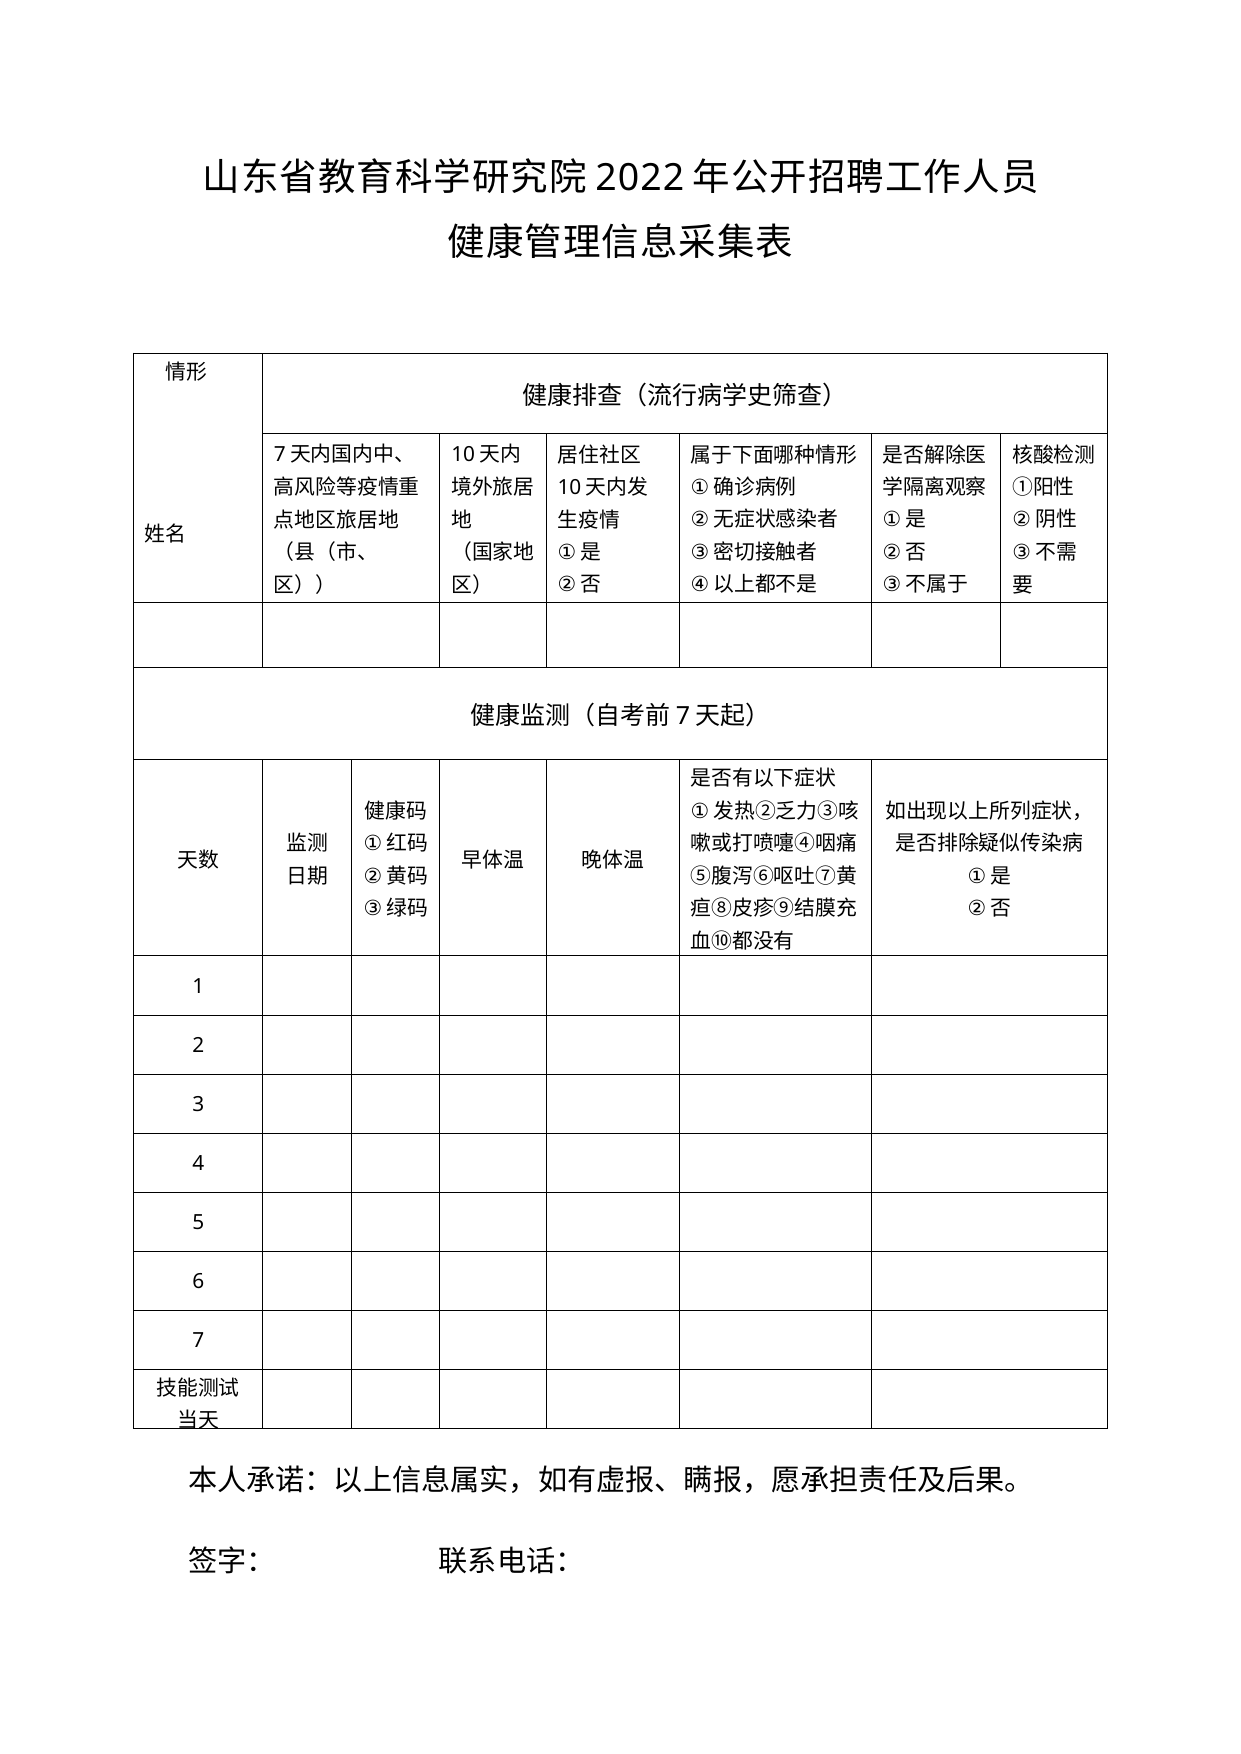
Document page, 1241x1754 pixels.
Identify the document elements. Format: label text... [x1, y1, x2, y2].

table_cell 1 [134, 956, 262, 1014]
table_cell 核酸检测①阳性 ②阴性 ③不需要 [1001, 434, 1107, 602]
table_cell [547, 1252, 679, 1310]
table_cell [440, 1252, 546, 1310]
table_cell 7天内国内中、高风险等疫情重点地区旅居地（县（市、区）） [263, 434, 439, 602]
table_cell [352, 1134, 439, 1192]
table_header 情形 姓名 [134, 354, 262, 602]
table_cell [547, 1311, 679, 1369]
table_cell 10天内境外旅居地 （国家地区） [440, 434, 546, 602]
table_cell 如出现以上所列症状，是否排除疑似传染病 ①是 ②否 [872, 760, 1107, 955]
table_cell [680, 1134, 871, 1192]
table_cell [872, 1252, 1107, 1310]
table_cell [1001, 603, 1107, 667]
table_cell [680, 1193, 871, 1251]
table_cell [440, 1016, 546, 1073]
table_cell [680, 1311, 871, 1369]
table_cell [680, 1252, 871, 1310]
table_cell [547, 603, 679, 667]
table_cell 监测 日期 [263, 760, 351, 955]
table_cell [547, 1075, 679, 1133]
text 山东省教育科学研究院2022年公开招聘工作人员健康管理信息采集表 [188, 141, 1053, 271]
table_header 健康排查（流行病学史筛查） [263, 354, 1107, 433]
table_cell [872, 1193, 1107, 1251]
table_cell [263, 956, 351, 1014]
table_cell [352, 1311, 439, 1369]
table_cell 晚体温 [547, 760, 679, 955]
table_cell 6 [134, 1252, 262, 1310]
table_cell [872, 956, 1107, 1014]
table_cell [872, 1075, 1107, 1133]
table_cell 7 [134, 1311, 262, 1369]
table_cell [440, 956, 546, 1014]
table_cell [680, 956, 871, 1014]
table_cell 健康监测（自考前7天起） [134, 668, 1107, 759]
table_cell [547, 1016, 679, 1073]
table_cell [263, 1075, 351, 1133]
table_cell [872, 1134, 1107, 1192]
table_cell [263, 1134, 351, 1192]
table_cell [263, 1193, 351, 1251]
table_cell 是否有以下症状 ①发热②乏力③咳嗽或打喷嚏④咽痛⑤腹泻⑥呕吐⑦黄疸⑧皮疹⑨结膜充血⑩都没有 [680, 760, 871, 955]
table_cell 居住社区10天内发生疫情 ①是 ②否 [547, 434, 679, 602]
table_cell 3 [134, 1075, 262, 1133]
text 本人承诺：以上信息属实，如有虚报、瞒报，愿承担责任及后果。 [188, 1445, 1053, 1510]
table_cell 5 [134, 1193, 262, 1251]
table_cell [352, 956, 439, 1014]
table_cell [263, 1311, 351, 1369]
table_cell [680, 1370, 871, 1428]
table_cell [547, 1370, 679, 1428]
table_cell [872, 603, 1000, 667]
table_cell [263, 603, 439, 667]
table_cell 天数 [134, 760, 262, 955]
table_cell [263, 1252, 351, 1310]
table_cell [680, 603, 871, 667]
table_cell [263, 1370, 351, 1428]
table_cell [263, 1016, 351, 1073]
table_cell [872, 1370, 1107, 1428]
table_cell [352, 1075, 439, 1133]
table_cell [352, 1370, 439, 1428]
table_cell [134, 603, 262, 667]
table_cell 早体温 [440, 760, 546, 955]
table_cell [352, 1193, 439, 1251]
table_cell [352, 1016, 439, 1073]
table_cell [872, 1311, 1107, 1369]
table_cell [547, 1193, 679, 1251]
table_cell 4 [134, 1134, 262, 1192]
table_cell [440, 1134, 546, 1192]
table_cell [547, 1134, 679, 1192]
table_cell [440, 1370, 546, 1428]
table_cell 技能测试 当天 [134, 1370, 262, 1428]
table_cell [680, 1016, 871, 1073]
table_cell [352, 1252, 439, 1310]
table_cell 健康码 ①红码 ②黄码 ③绿码 [352, 760, 439, 955]
table_cell [440, 1193, 546, 1251]
table_cell [440, 1075, 546, 1133]
text 签字： 联系电话： [188, 1527, 1053, 1592]
table_cell [547, 956, 679, 1014]
table_cell [440, 603, 546, 667]
table_cell 2 [134, 1016, 262, 1073]
table_cell 是否解除医学隔离观察 ①是 ②否 ③不属于 [872, 434, 1000, 602]
table_cell [440, 1311, 546, 1369]
table_cell 属于下面哪种情形 ①确诊病例 ②无症状感染者 ③密切接触者 ④以上都不是 [680, 434, 871, 602]
table_cell [680, 1075, 871, 1133]
table_cell [872, 1016, 1107, 1073]
